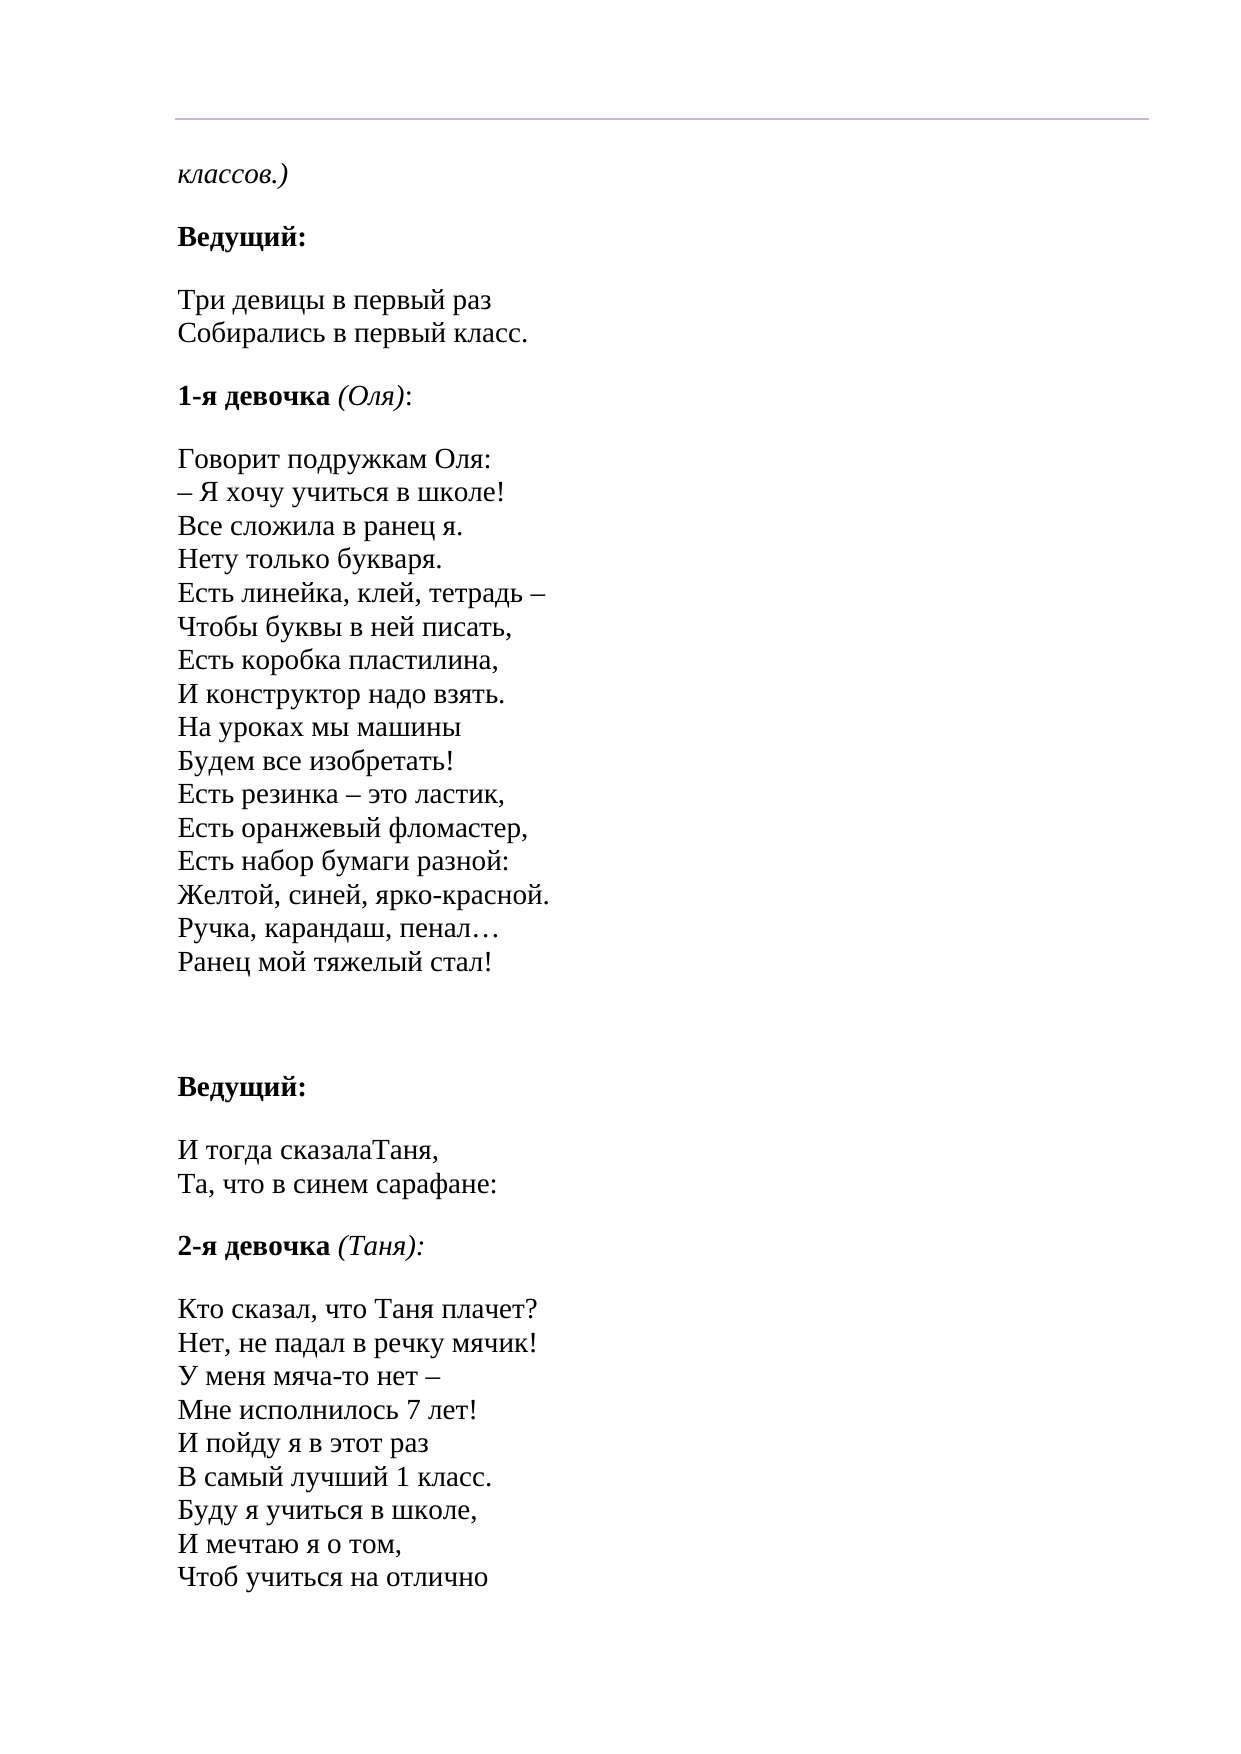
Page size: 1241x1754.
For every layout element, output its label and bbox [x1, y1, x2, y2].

table_header [175, 120, 1149, 1601]
